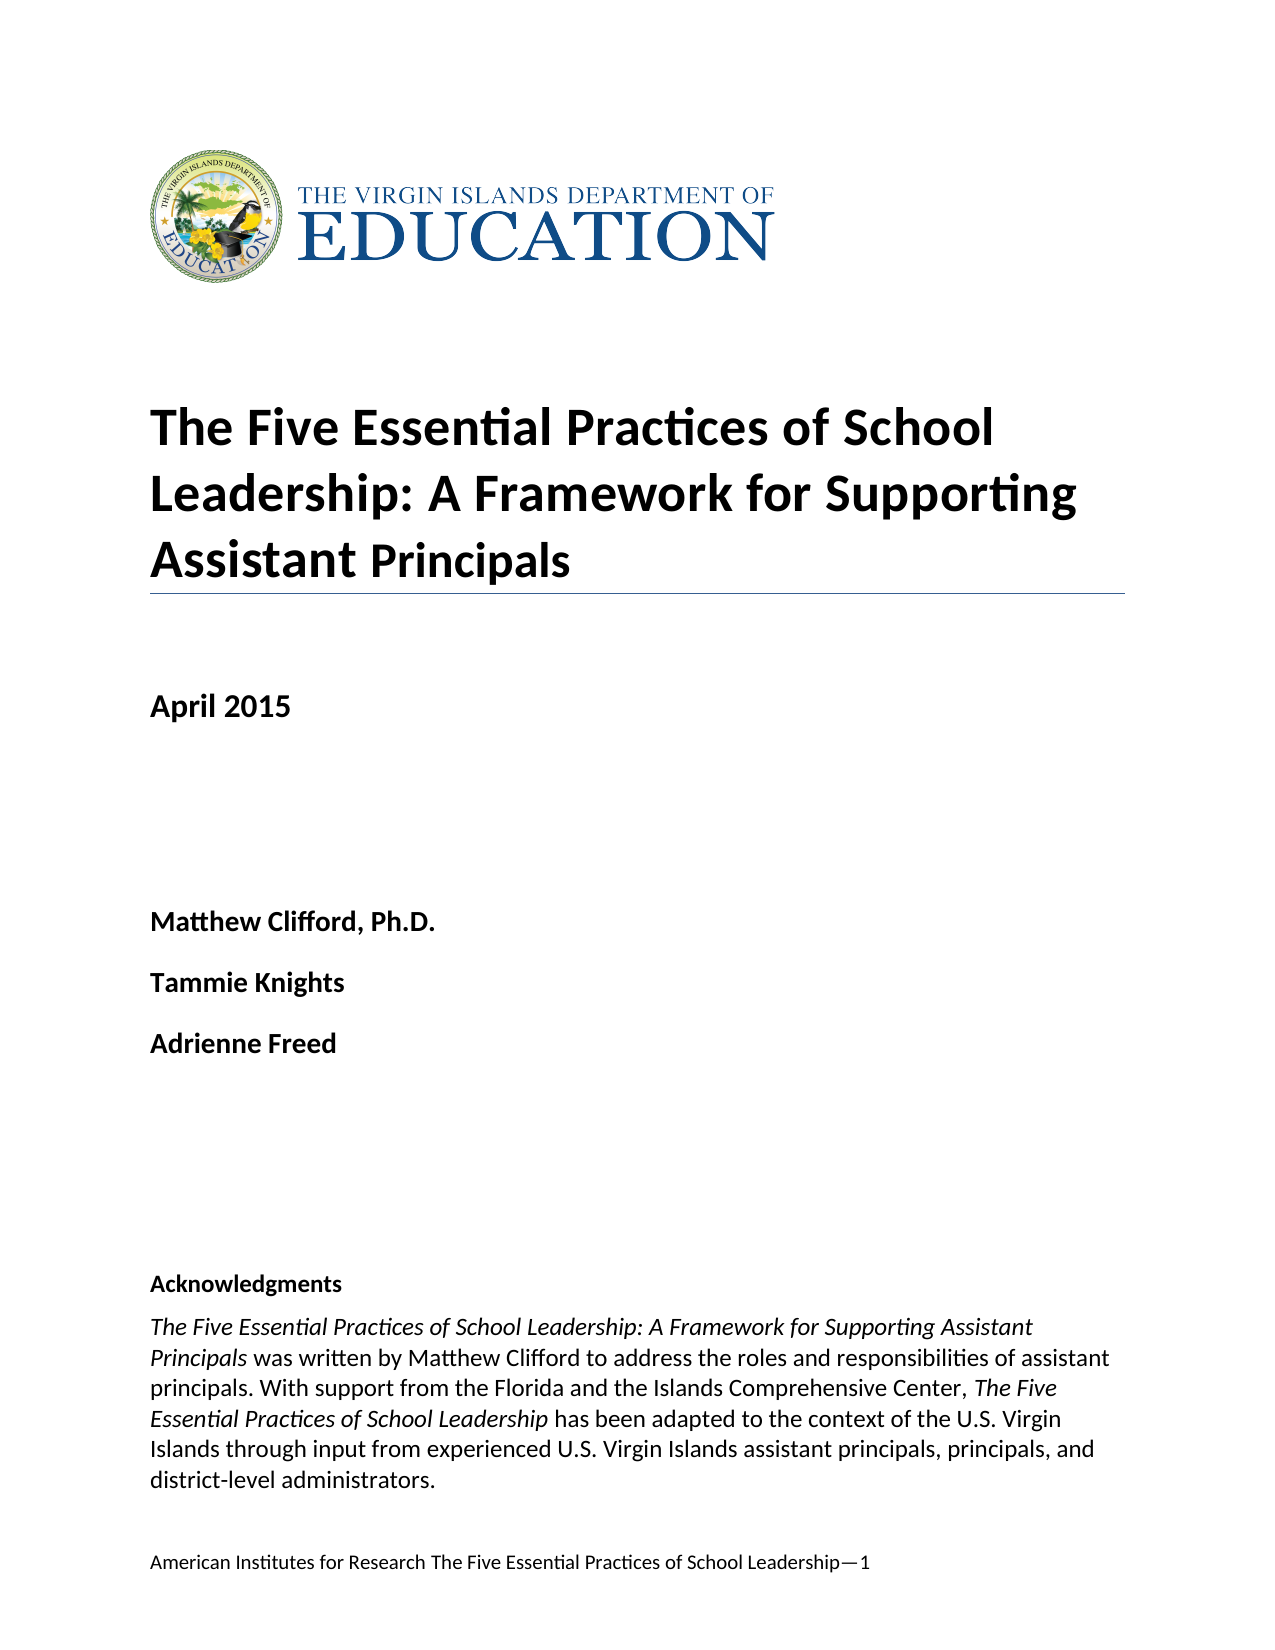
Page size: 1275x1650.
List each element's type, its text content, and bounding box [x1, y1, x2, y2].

picture [150, 150, 782, 283]
text Tammie Knights [150, 964, 1125, 1000]
text Adrienne Freed [150, 1025, 1125, 1060]
text Matthew Clifford, Ph.D. [150, 903, 1125, 939]
title April 2015 [150, 685, 1125, 726]
title The Five Essential Practices of School Leadership: A Framework for Supporting Assistant Principals was written by Matthew Clifford to address the roles and responsibilities of assistant principals. With support from the Florida and the Islands Comprehensive Center, The Five Essential Practices of School Leadership has been adapted to the context of the U.S. Virgin Islands through input from experienced U.S. Virgin Islands assistant principals, principals, and district-level administrators. [150, 1311, 1125, 1494]
subtitle Acknowledgments [150, 1268, 1125, 1299]
subtitle The Five Essential Practices of School Leadership: A Framework for Supporting Assistant Principals [150, 393, 1125, 593]
